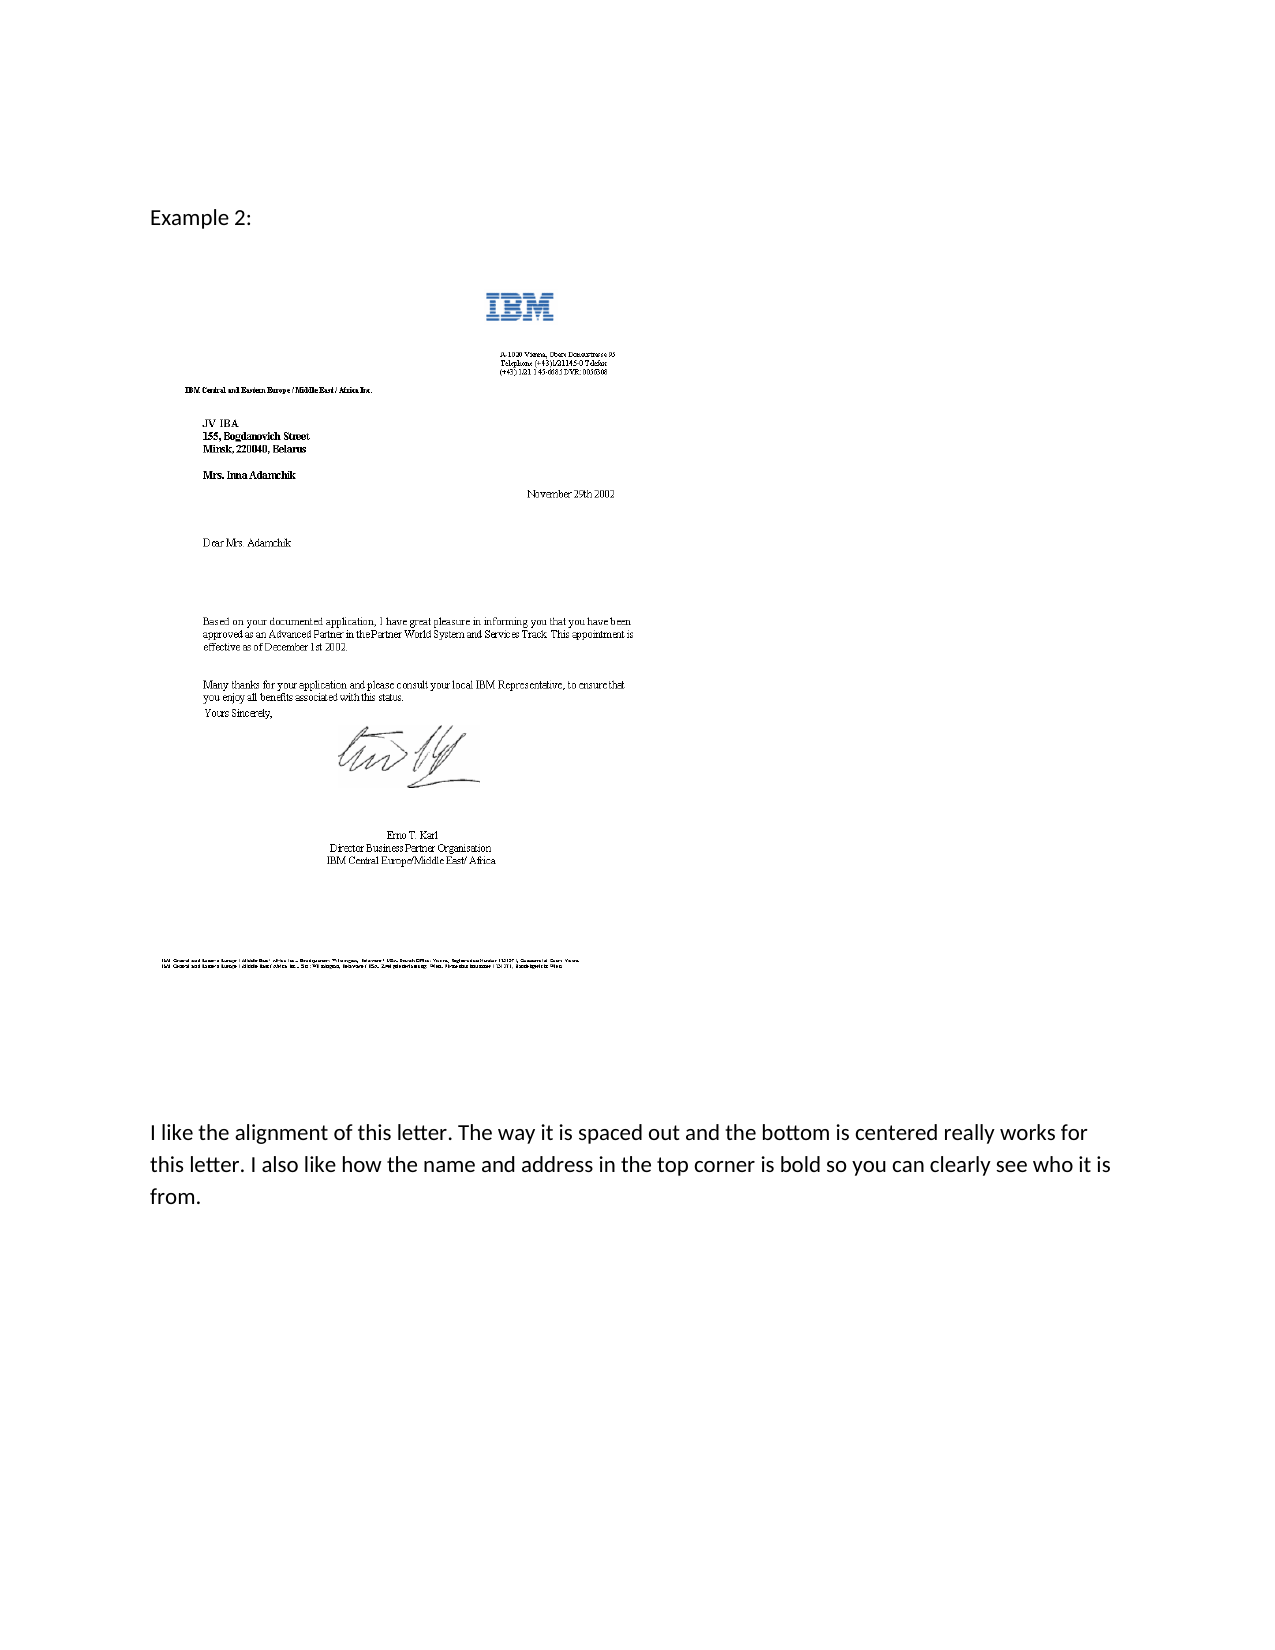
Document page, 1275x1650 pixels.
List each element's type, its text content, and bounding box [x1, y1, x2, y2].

picture [150, 256, 650, 987]
text I like the alignment of this letter. The way it is spaced out and the bottom is centered really works for this letter. I also like how the name and address in the top corner is bold so you can clearly see who it is from. [150, 1118, 1125, 1210]
text Example 2: [150, 203, 1125, 231]
